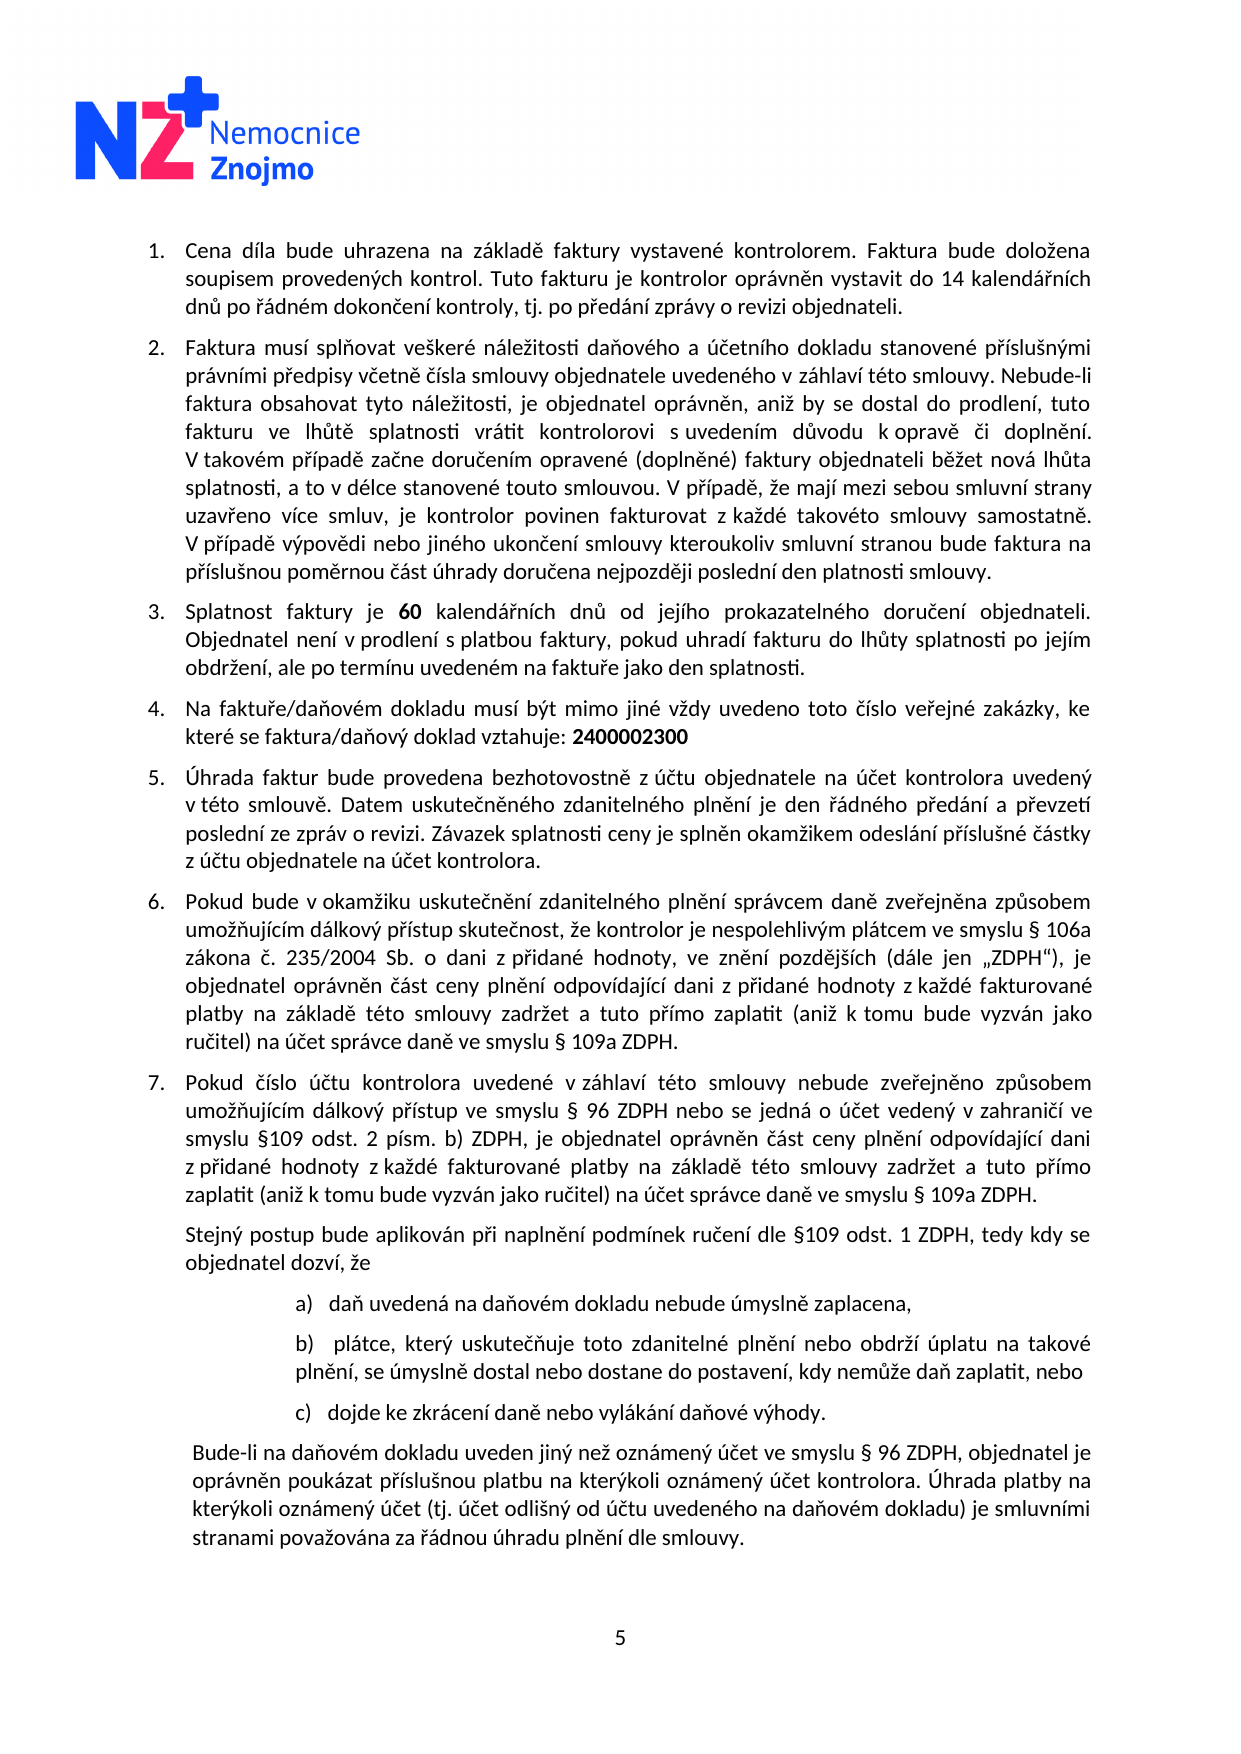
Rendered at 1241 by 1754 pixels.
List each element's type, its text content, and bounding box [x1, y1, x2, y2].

text c) dojde ke zkrácení daně nebo vylákání daňové výhody. [295, 1398, 1093, 1426]
list Cena díla bude uhrazena na základě faktury vystavené kontrolorem. Faktura bude doložena soupisem provedených kontrol. Tuto fakturu je kontrolor oprávněn vystavit do 14 kalendářních dnů po řádném dokončení kontroly, tj. po předání zprávy o revizi objednateli. [148, 236, 1093, 320]
list a) daň uvedená na daňovém dokladu nebude úmyslně zaplacena, [223, 1289, 1093, 1317]
list Pokud číslo účtu kontrolora uvedené v záhlaví této smlouvy nebude zveřejněno způsobem umožňujícím dálkový přístup ve smyslu § 96 ZDPH nebo se jedná o účet vedený v zahraničí ve smyslu §109 odst. 2 písm. b) ZDPH, je objednatel oprávněn část ceny plnění odpovídající dani z přidané hodnoty z každé fakturované platby na základě této smlouvy zadržet a tuto přímo zaplatit (aniž k tomu bude vyzván jako ručitel) na účet správce daně ve smyslu § 109a ZDPH. [148, 1068, 1093, 1208]
list Úhrada faktur bude provedena bezhotovostně z účtu objednatele na účet kontrolora uvedený v této smlouvě. Datem uskutečněného zdanitelného plnění je den řádného předání a převzetí poslední ze zpráv o revizi. Závazek splatnosti ceny je splněn okamžikem odeslání příslušné částky z účtu objednatele na účet kontrolora. [148, 763, 1093, 875]
text Bude-li na daňovém dokladu uveden jiný než oznámený účet ve smyslu § 96 ZDPH, objednatel je oprávněn poukázat příslušnou platbu na kterýkoli oznámený účet kontrolora. Úhrada platby na kterýkoli oznámený účet (tj. účet odlišný od účtu uvedeného na daňovém dokladu) je smluvními stranami považována za řádnou úhradu plnění dle smlouvy. [192, 1438, 1093, 1551]
list Faktura musí splňovat veškeré náležitosti daňového a účetního dokladu stanovené příslušnými právními předpisy včetně čísla smlouvy objednatele uvedeného v záhlaví této smlouvy. Nebude-li faktura obsahovat tyto náležitosti, je objednatel oprávněn, aniž by se dostal do prodlení, tuto fakturu ve lhůtě splatnosti vrátit kontrolorovi s uvedením důvodu k opravě či doplnění. V takovém případě začne doručením opravené (doplněné) faktury objednateli běžet nová lhůta splatnosti, a to v délce stanovené touto smlouvou. V případě, že mají mezi sebou smluvní strany uzavřeno více smluv, je kontrolor povinen fakturovat z každé takovéto smlouvy samostatně. V případě výpovědi nebo jiného ukončení smlouvy kteroukoliv smluvní stranou bude faktura na příslušnou poměrnou část úhrady doručena nejpozději poslední den platnosti smlouvy. [148, 333, 1093, 585]
text b) plátce, který uskutečňuje toto zdanitelné plnění nebo obdrží úplatu na takové plnění, se úmyslně dostal nebo dostane do postavení, kdy nemůže daň zaplatit, nebo [295, 1329, 1093, 1386]
list Splatnost faktury je 60 kalendářních dnů od jejího prokazatelného doručení objednateli. Objednatel není v prodlení s platbou faktury, pokud uhradí fakturu do lhůty splatnosti po jejím obdržení, ale po termínu uvedeném na faktuře jako den splatnosti. [148, 597, 1093, 682]
text Stejný postup bude aplikován při naplnění podmínek ručení dle §109 odst. 1 ZDPH, tedy kdy se objednatel dozví, že [185, 1220, 1093, 1276]
picture [4, 4, 1079, 196]
list Pokud bude v okamžiku uskutečnění zdanitelného plnění správcem daně zveřejněna způsobem umožňujícím dálkový přístup skutečnost, že kontrolor je nespolehlivým plátcem ve smyslu § 106a zákona č. 235/2004 Sb. o dani z přidané hodnoty, ve znění pozdějších (dále jen „ZDPH“), je objednatel oprávněn část ceny plnění odpovídající dani z přidané hodnoty z každé fakturované platby na základě této smlouvy zadržet a tuto přímo zaplatit (aniž k tomu bude vyzván jako ručitel) na účet správce daně ve smyslu § 109a ZDPH. [148, 887, 1093, 1055]
list Na faktuře/daňovém dokladu musí být mimo jiné vždy uvedeno toto číslo veřejné zakázky, ke které se faktura/daňový doklad vztahuje: 2400002300 [148, 694, 1093, 750]
